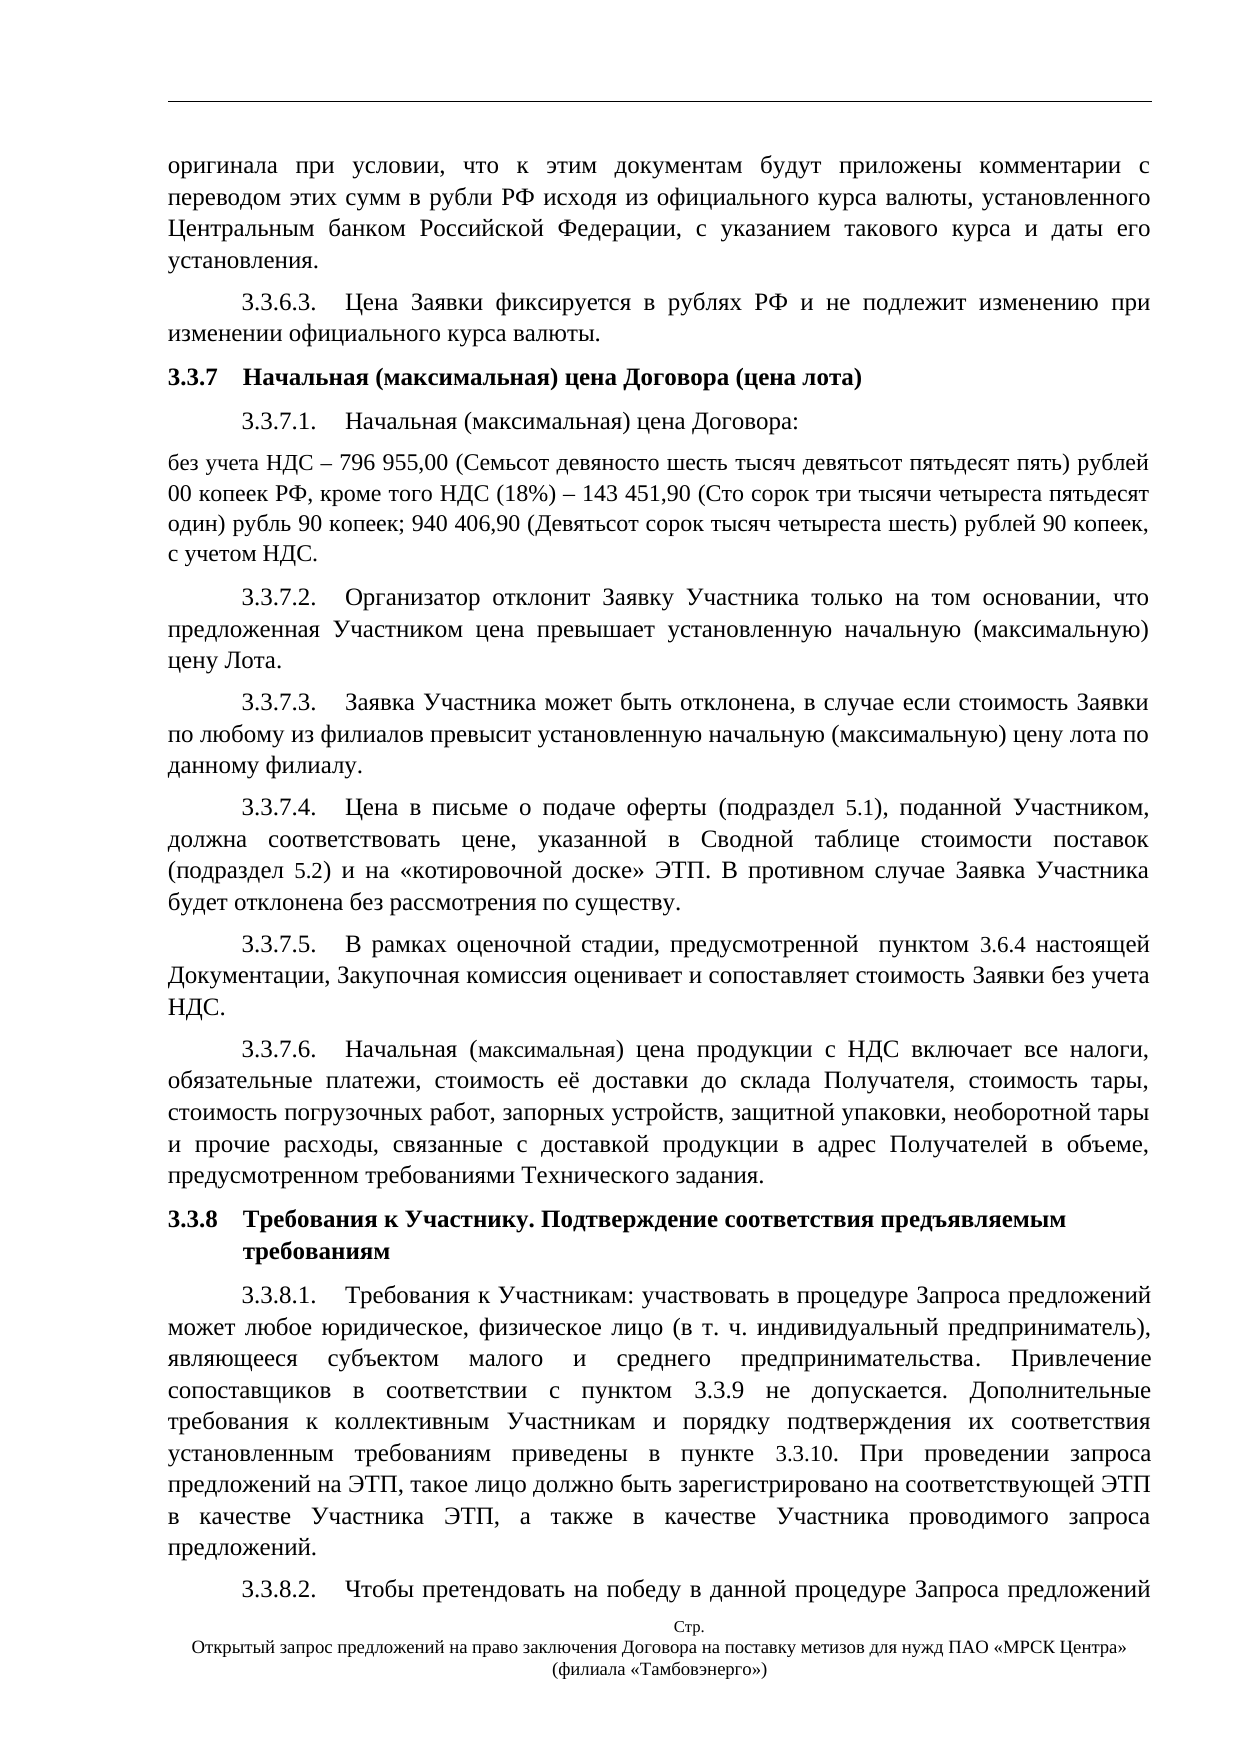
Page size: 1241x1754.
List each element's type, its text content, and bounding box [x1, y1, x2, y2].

list Требования к Участникам: участвовать в процедуре Запроса предложений может любое юридическое, физическое лицо (в т. ч. индивидуальный предприниматель), являющееся субъектом малого и среднего предпринимательства. Привлечение сопоставщиков в соответствии с пунктом 3.3.9 не допускается. Дополнительные требования к коллективным Участникам и порядку подтверждения их соответствия установленным требованиям приведены в пункте 3.3.10. При проведении запроса предложений на ЭТП, такое лицо должно быть зарегистрировано на соответствующей ЭТП в качестве Участника ЭТП, а также в качестве Участника проводимого запроса предложений. [168, 1280, 1152, 1561]
list Организатор отклонит Заявку Участника только на том основании, что предложенная Участником цена превышает установленную начальную (максимальную) цену Лота. [168, 582, 1150, 674]
subtitle Начальная (максимальная) цена Договора (цена лота) [168, 362, 1152, 391]
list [168, 150, 1152, 273]
text без учета НДС – 796 955,00 (Семьсот девяносто шесть тысяч девятьсот пятьдесят пять) рублей 00 копеек РФ, кроме того НДС (18%) – 143 451,90 (Сто сорок три тысячи четыреста пятьдесят один) рубль 90 копеек; 940 406,90 (Девятьсот сорок тысяч четыреста шесть) рублей 90 копеек, с учетом НДС. [168, 448, 1150, 567]
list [168, 1574, 1152, 1603]
list В рамках оценочной стадии, предусмотренной пунктом 3.6.4 настоящей Документации, Закупочная комиссия оценивает и сопоставляет стоимость Заявки без учета НДС. [168, 929, 1150, 1021]
list Цена в письме о подаче оферты (подраздел 5.1), поданной Участником, должна соответствовать цене, указанной в Сводной таблице стоимости поставок (подраздел 5.2) и на «котировочной доске» ЭТП. В противном случае Заявка Участника будет отклонена без рассмотрения по существу. [168, 792, 1150, 916]
list Цена Заявки фиксируется в рублях РФ и не подлежит изменению при изменении официального курса валюты. [168, 287, 1152, 347]
list Заявка Участника может быть отклонена, в случае если стоимость Заявки по любому из филиалов превысит установленную начальную (максимальную) цену лота по данному филиалу. [168, 687, 1150, 779]
subtitle Требования к Участнику. Подтверждение соответствия предъявляемым требованиям [168, 1204, 1152, 1265]
list Начальная (максимальная) цена Договора: [168, 406, 1150, 435]
list Начальная (максимальная) цена продукции с НДС включает все налоги, обязательные платежи, стоимость её доставки до склада Получателя, стоимость тары, стоимость погрузочных работ, запорных устройств, защитной упаковки, необоротной тары и прочие расходы, связанные с доставкой продукции в адрес Получателей в объеме, предусмотренном требованиями Технического задания. [168, 1034, 1150, 1189]
